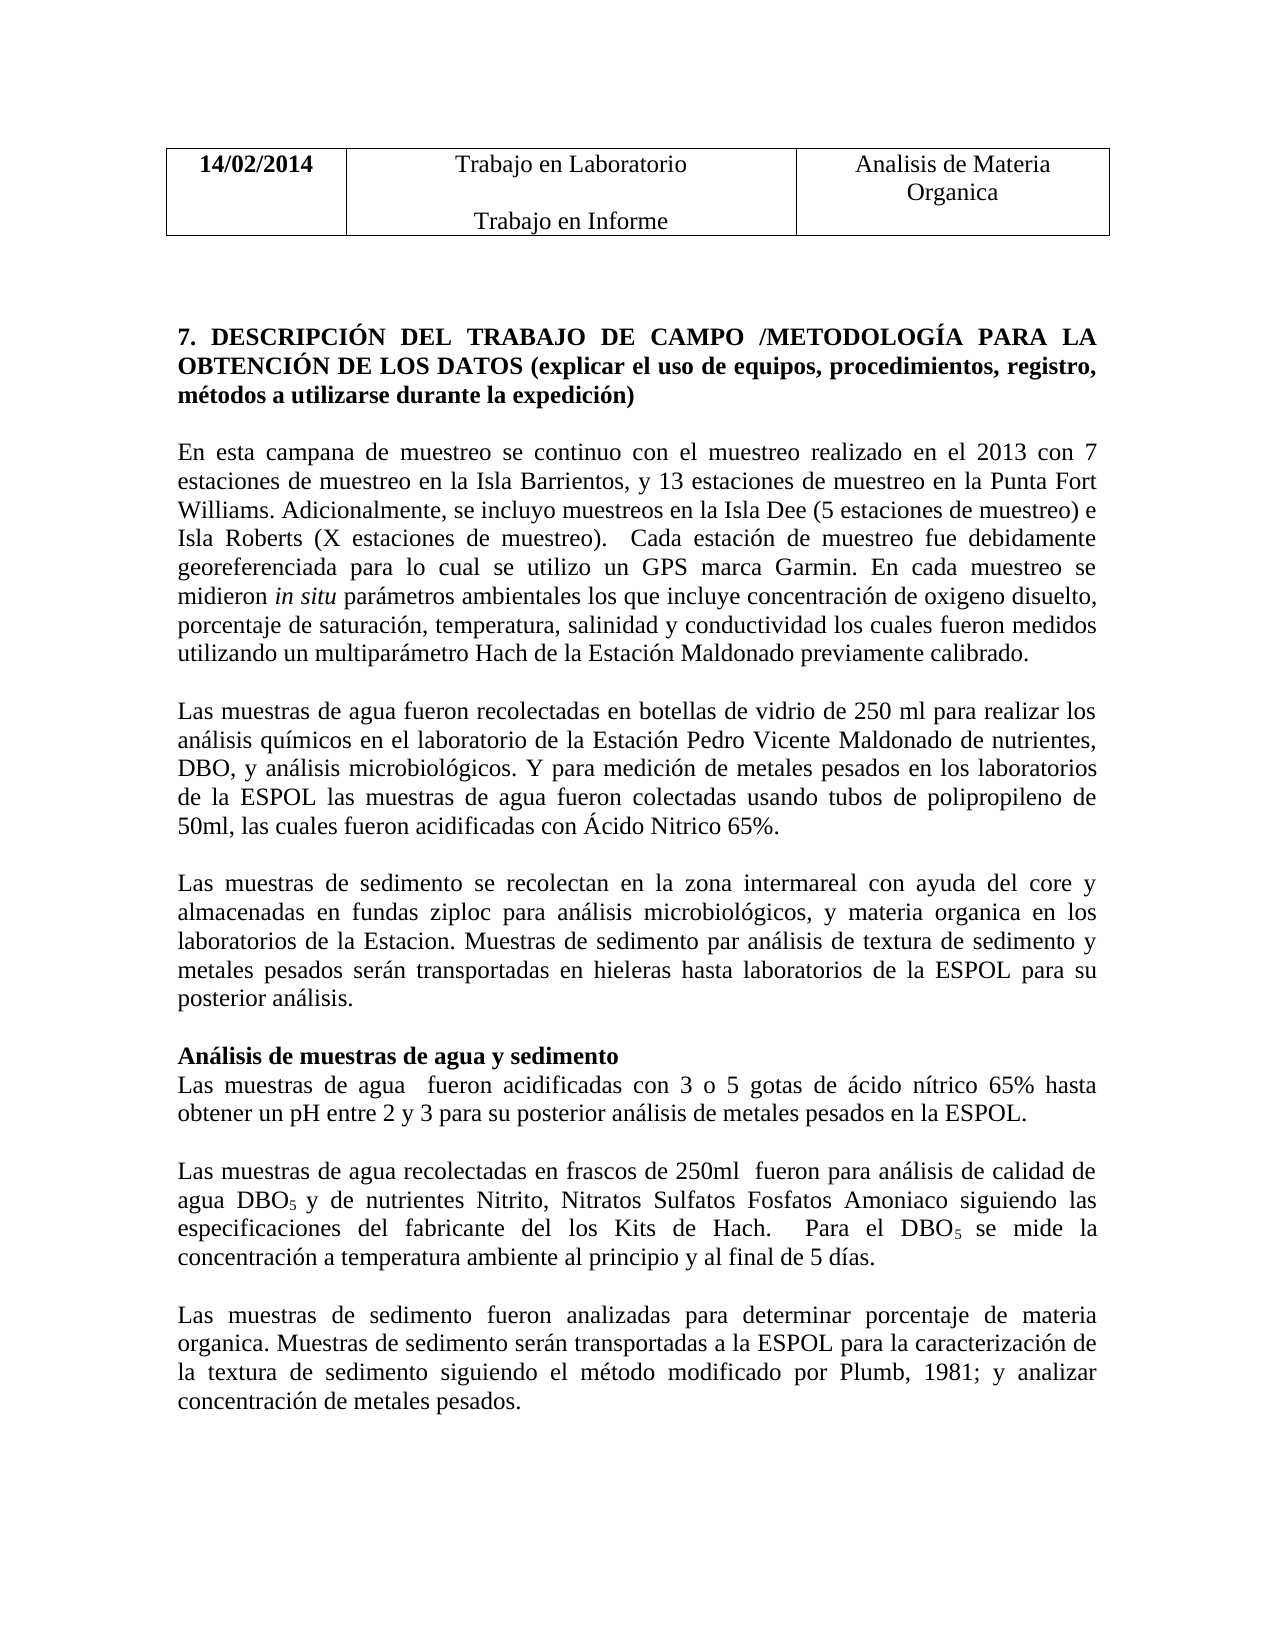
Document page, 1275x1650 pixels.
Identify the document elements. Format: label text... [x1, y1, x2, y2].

table_cell Trabajo en Laboratorio Trabajo en Informe [347, 149, 796, 235]
text Las muestras de agua fueron recolectadas en botellas de vidrio de 250 ml para realizar los análisis químicos en el laboratorio de la Estación Pedro Vicente Maldonado de nutrientes, DBO, y análisis microbiológicos. Y para medición de metales pesados en los laboratorios de la ESPOL las muestras de agua fueron colectadas usando tubos de polipropileno de 50ml, las cuales fueron acidificadas con Ácido Nitrico 65%. [177, 696, 1098, 840]
text Las muestras de agua fueron acidificadas con 3 o 5 gotas de ácido nítrico 65% hasta obtener un pH entre 2 y 3 para su posterior análisis de metales pesados en la ESPOL. [177, 1070, 1098, 1127]
text Las muestras de sedimento se recolectan en la zona intermareal con ayuda del core y almacenadas en fundas ziploc para análisis microbiológicos, y materia organica en los laboratorios de la Estacion. Muestras de sedimento par análisis de textura de sedimento y metales pesados serán transportadas en hieleras hasta laboratorios de la ESPOL para su posterior análisis. [177, 868, 1098, 1012]
text En esta campana de muestreo se continuo con el muestreo realizado en el 2013 con 7 estaciones de muestreo en la Isla Barrientos, y 13 estaciones de muestreo en la Punta Fort Williams. Adicionalmente, se incluyo muestreos en la Isla Dee (5 estaciones de muestreo) e Isla Roberts (X estaciones de muestreo). Cada estación de muestreo fue debidamente georeferenciada para lo cual se utilizo un GPS marca Garmin. En cada muestreo se midieron in situ parámetros ambientales los que incluye concentración de oxigeno disuelto, porcentaje de saturación, temperatura, salinidad y conductividad los cuales fueron medidos utilizando un multiparámetro Hach de la Estación Maldonado previamente calibrado. [177, 437, 1098, 667]
text Análisis de muestras de agua y sedimento [177, 1041, 1098, 1070]
text Las muestras de agua recolectadas en frascos de 250ml fueron para análisis de calidad de agua DBO5 y de nutrientes Nitrito, Nitratos Sulfatos Fosfatos Amoniaco siguiendo las especificaciones del fabricante del los Kits de Hach. Para el DBO5 se mide la concentración a temperatura ambiente al principio y al final de 5 días. [177, 1156, 1098, 1271]
text Las muestras de sedimento fueron analizadas para determinar porcentaje de materia organica. Muestras de sedimento serán transportadas a la ESPOL para la caracterización de la textura de sedimento siguiendo el método modificado por Plumb, 1981; y analizar concentración de metales pesados. [177, 1300, 1098, 1415]
text 7. DESCRIPCIÓN DEL TRABAJO DE CAMPO /METODOLOGÍA PARA LA OBTENCIÓN DE LOS DATOS (explicar el uso de equipos, procedimientos, registro, métodos a utilizarse durante la expedición) [177, 322, 1098, 408]
table_cell 14/02/2014 [167, 149, 346, 235]
table_cell Analisis de Materia Organica [797, 149, 1109, 235]
